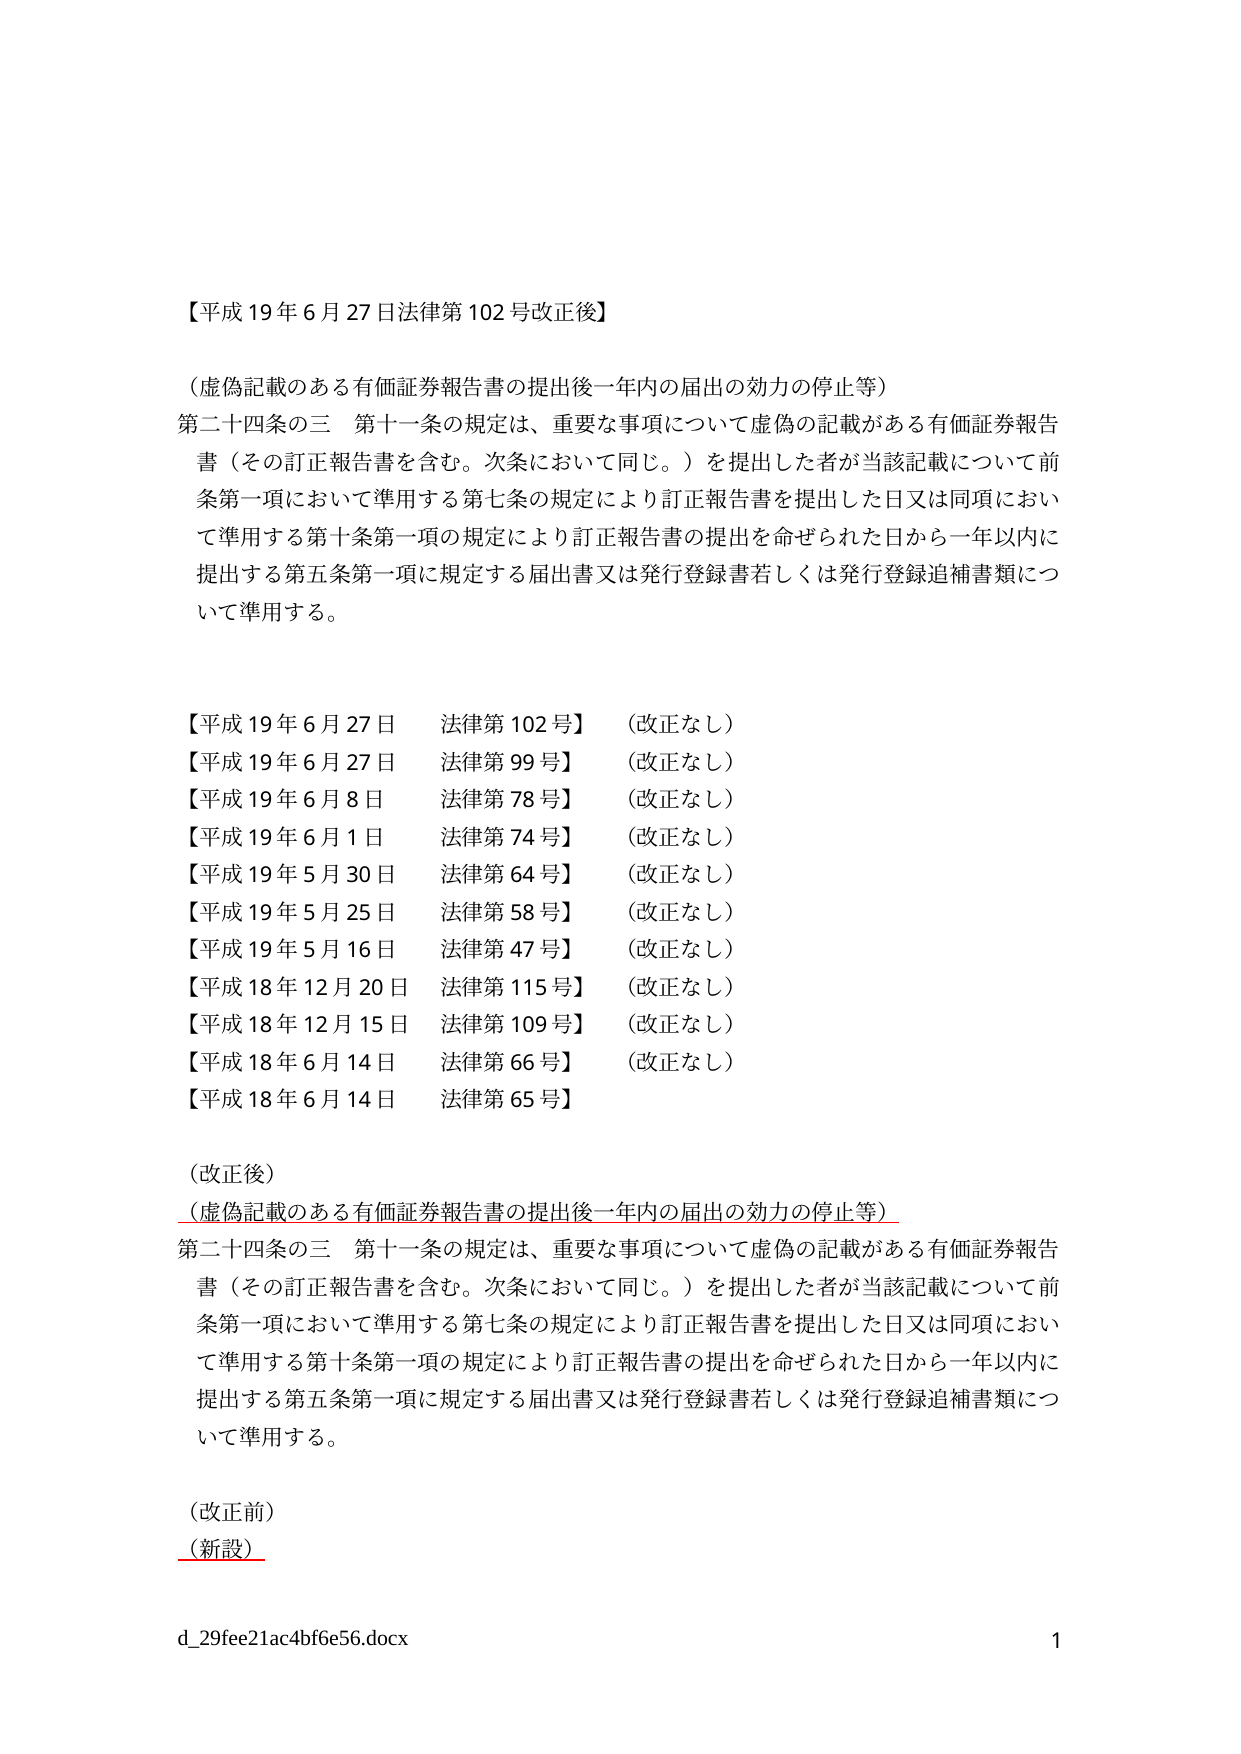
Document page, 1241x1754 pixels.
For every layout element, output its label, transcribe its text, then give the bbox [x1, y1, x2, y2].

text 【平成19年5月30日 法律第64号】 （改正なし） [177, 854, 1063, 892]
text 【平成19年6月27日法律第102号改正後】 [177, 292, 1063, 329]
text （虚偽記載のある有価証券報告書の提出後一年内の届出の効力の停止等） [177, 1192, 1063, 1229]
text 【平成18年12月20日 法律第115号】 （改正なし） [177, 967, 1063, 1004]
text （改正前） [177, 1492, 1063, 1529]
text 【平成19年5月16日 法律第47号】 （改正なし） [177, 929, 1063, 967]
text 【平成19年6月27日 法律第99号】 （改正なし） [177, 742, 1063, 779]
text 【平成19年6月8日 法律第78号】 （改正なし） [177, 779, 1063, 817]
text （新設） [177, 1529, 1063, 1567]
text 【平成19年6月27日 法律第102号】 （改正なし） [177, 704, 1063, 742]
text 【平成18年12月15日 法律第109号】 （改正なし） [177, 1004, 1063, 1042]
text 【平成19年6月1日 法律第74号】 （改正なし） [177, 817, 1063, 854]
text （虚偽記載のある有価証券報告書の提出後一年内の届出の効力の停止等） [177, 367, 1063, 404]
text 【平成18年6月14日 法律第65号】 [177, 1079, 1063, 1117]
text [177, 1229, 1063, 1454]
text 【平成18年6月14日 法律第66号】 （改正なし） [177, 1042, 1063, 1079]
text （改正後） [177, 1154, 1063, 1192]
text 【平成19年5月25日 法律第58号】 （改正なし） [177, 892, 1063, 929]
